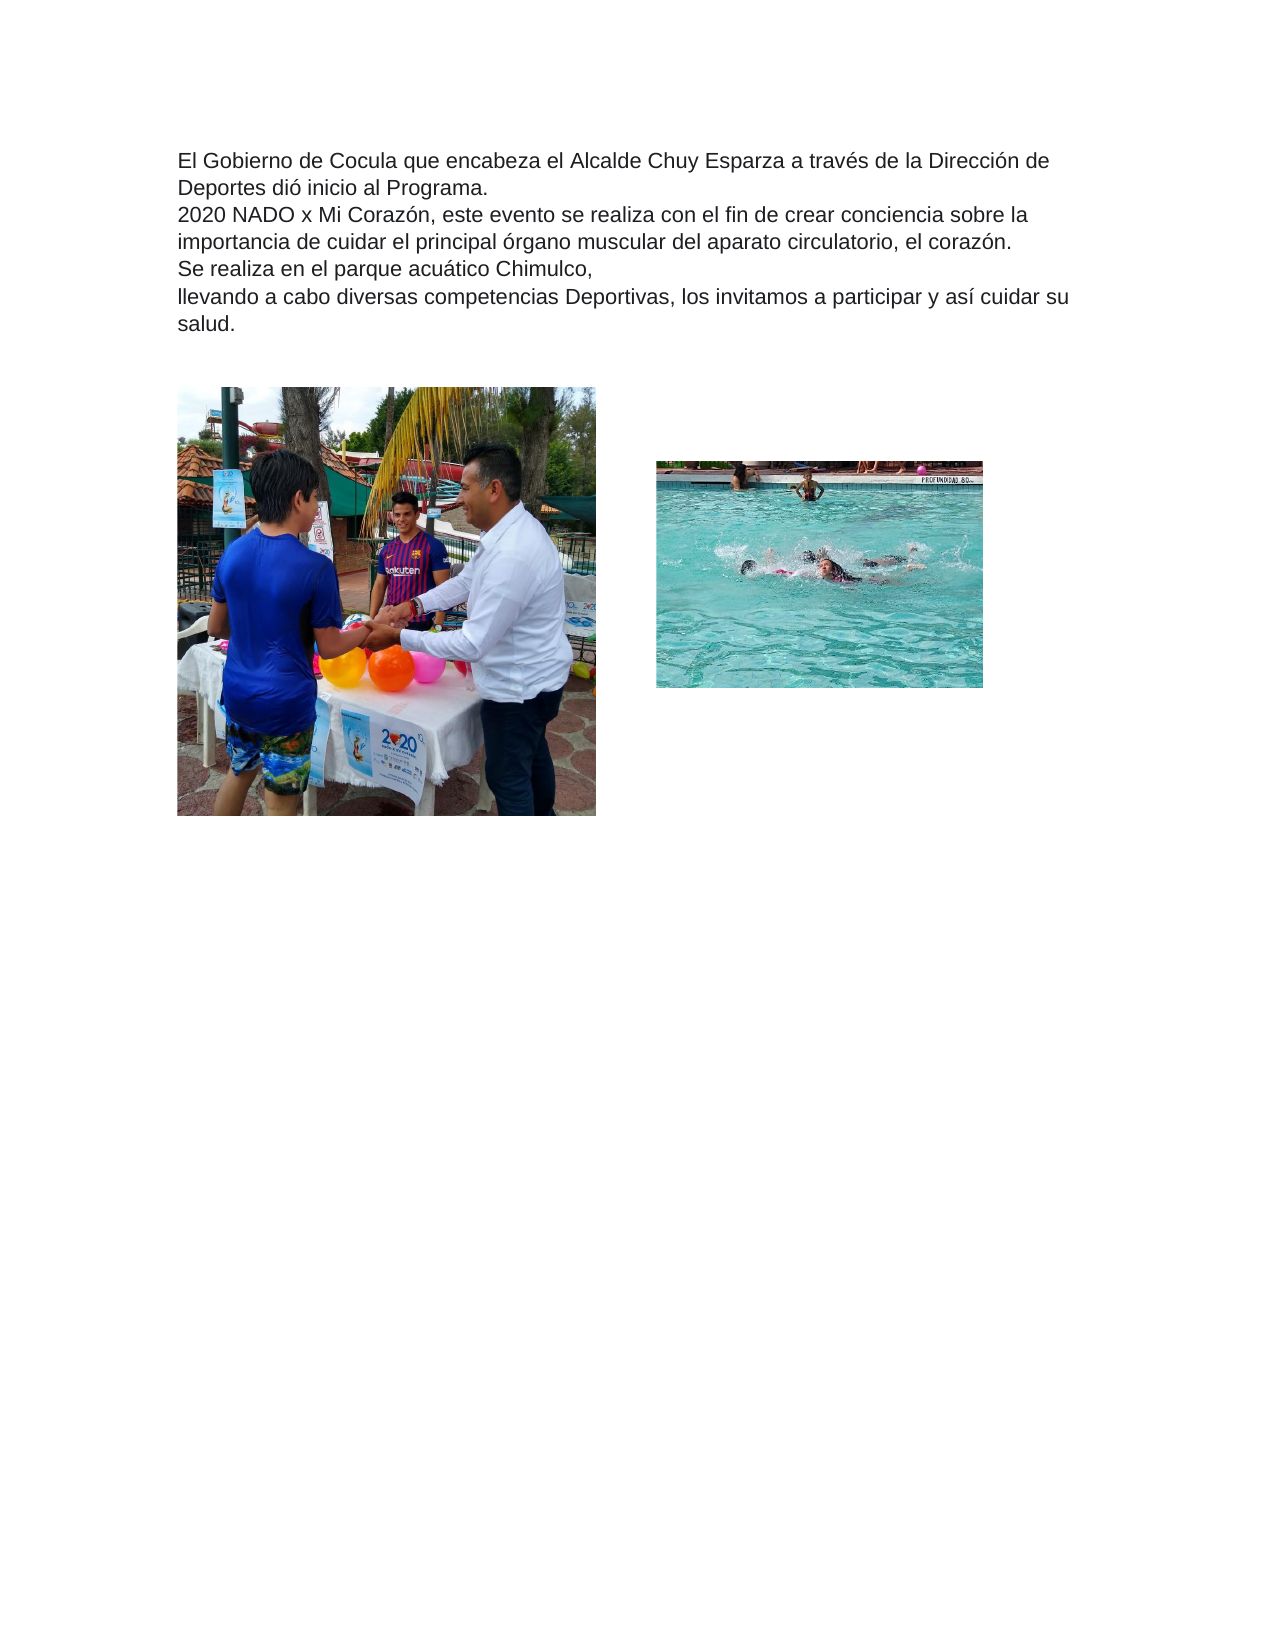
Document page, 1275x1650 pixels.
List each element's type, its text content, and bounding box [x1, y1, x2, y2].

text El Gobierno de Cocula que encabeza el Alcalde Chuy Esparza a través de la Dirección de Deportes dió inicio al Programa. 2020 NADO x Mi Corazón, este evento se realiza con el fin de crear conciencia sobre la importancia de cuidar el principal órgano muscular del aparato circulatorio, el corazón. Se realiza en el parque acuático Chimulco, llevando a cabo diversas competencias Deportivas, los invitamos a participar y así cuidar su salud. [177, 148, 1098, 336]
picture [654, 461, 983, 686]
picture [177, 387, 596, 816]
